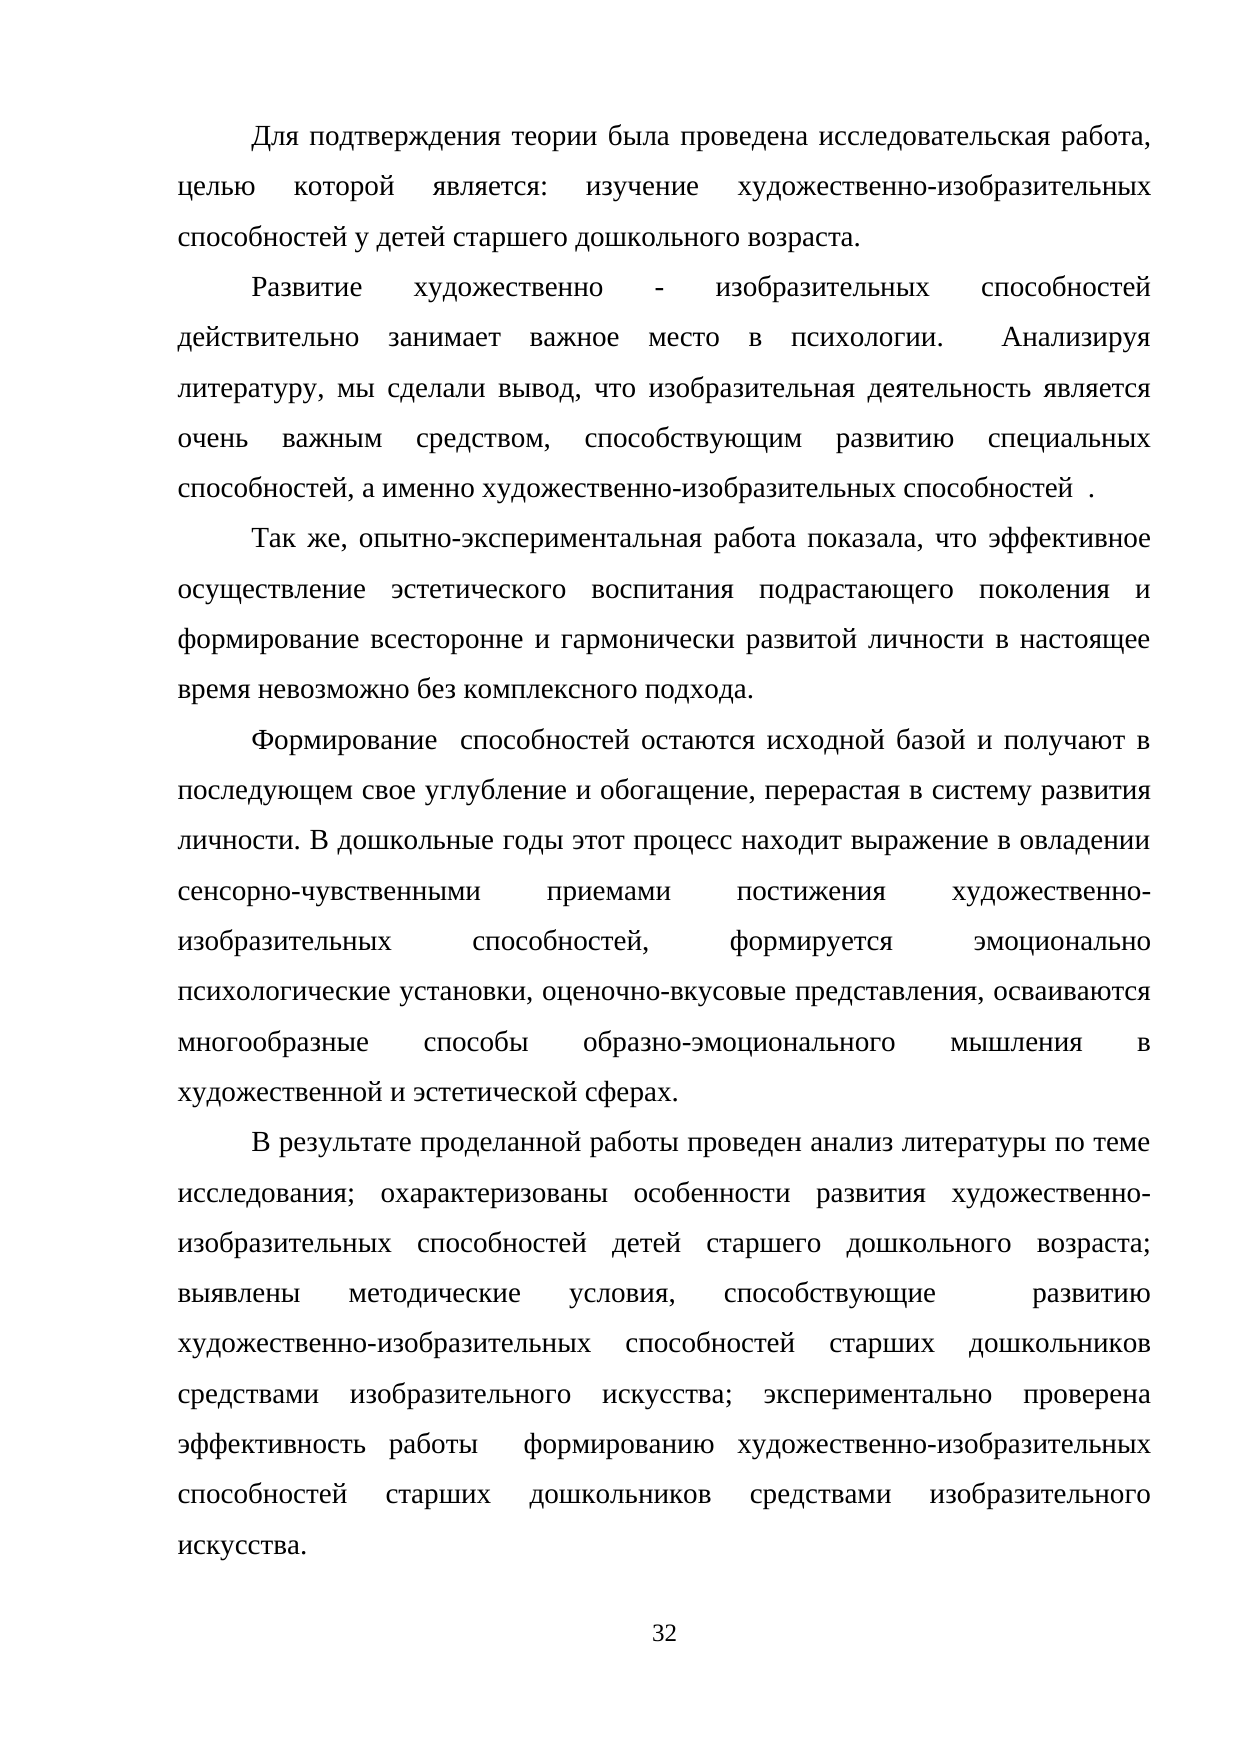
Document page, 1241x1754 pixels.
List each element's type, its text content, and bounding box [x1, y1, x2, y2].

text Так же, опытно-экспериментальная работа показала, что эффективное осуществление эстетического воспитания подрастающего поколения и формирование всесторонне и гармонически развитой личности в настоящее время невозможно без комплексного подхода. [177, 521, 1152, 705]
text Формирование способностей остаются исходной базой и получают в последующем свое углубление и обогащение, перерастая в систему развития личности. В дошкольные годы этот процесс находит выражение в овладении сенсорно-чувственными приемами постижения художественно-изобразительных способностей, формируется эмоционально психологические установки, оценочно-вкусовые представления, осваиваются многообразные способы образно-эмоционального мышления в художественной и эстетической сферах. [177, 722, 1152, 1108]
text Для подтверждения теории была проведена исследовательская работа, целью которой является: изучение художественно-изобразительных способностей у детей старшего дошкольного возраста. [177, 118, 1152, 252]
text Развитие художественно - изобразительных способностей действительно занимает важное место в психологии. Анализируя литературу, мы сделали вывод, что изобразительная деятельность является очень важным средством, способствующим развитию специальных способностей, а именно художественно-изобразительных способностей . [177, 269, 1152, 504]
text В результате проделанной работы проведен анализ литературы по теме исследования; охарактеризованы особенности развития художественно-изобразительных способностей детей старшего дошкольного возраста; выявлены методические условия, способствующие развитию художественно-изобразительных способностей старших дошкольников средствами изобразительного искусства; экспериментально проверена эффективность работы формированию художественно-изобразительных способностей старших дошкольников средствами изобразительного искусства. [177, 1124, 1152, 1560]
